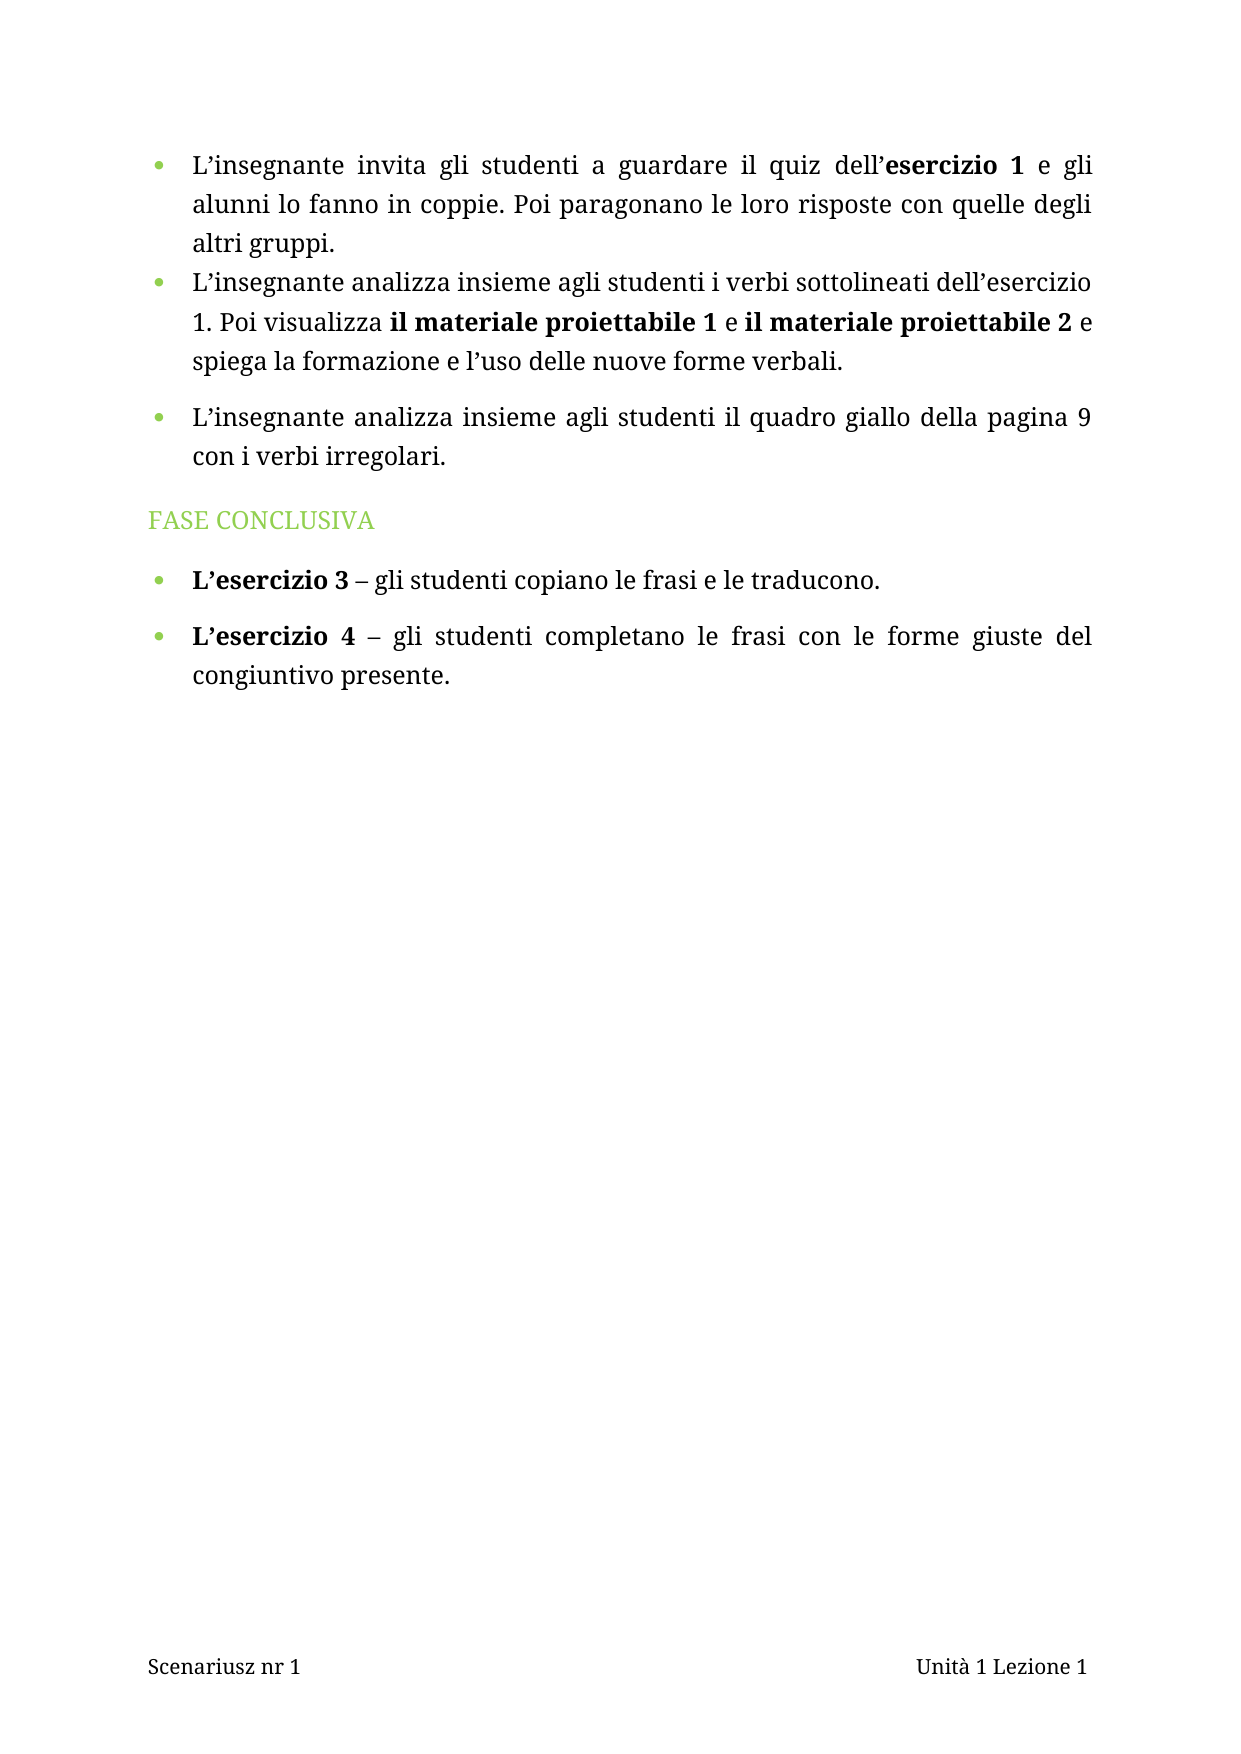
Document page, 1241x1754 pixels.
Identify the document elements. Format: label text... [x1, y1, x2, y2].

list L’insegnante analizza insieme agli studenti il quadro giallo della pagina 9 con i verbi irregolari. [154, 399, 1093, 472]
list L’insegnante invita gli studenti a guardare il quiz dell’esercizio 1 e gli alunni lo fanno in coppie. Poi paragonano le loro risposte con quelle degli altri gruppi. [154, 148, 1093, 260]
list L’insegnante analizza insieme agli studenti i verbi sottolineati dell’esercizio 1. Poi visualizza il materiale proiettabile 1 e il materiale proiettabile 2 e spiega la formazione e l’uso delle nuove forme verbali. [154, 265, 1093, 377]
list L’esercizio 4 – gli studenti completano le frasi con le forme giuste del congiuntivo presente. [154, 618, 1093, 692]
list L’esercizio 3 – gli studenti copiano le frasi e le traducono. [154, 563, 1093, 597]
text FASE CONCLUSIVA [148, 503, 1093, 537]
